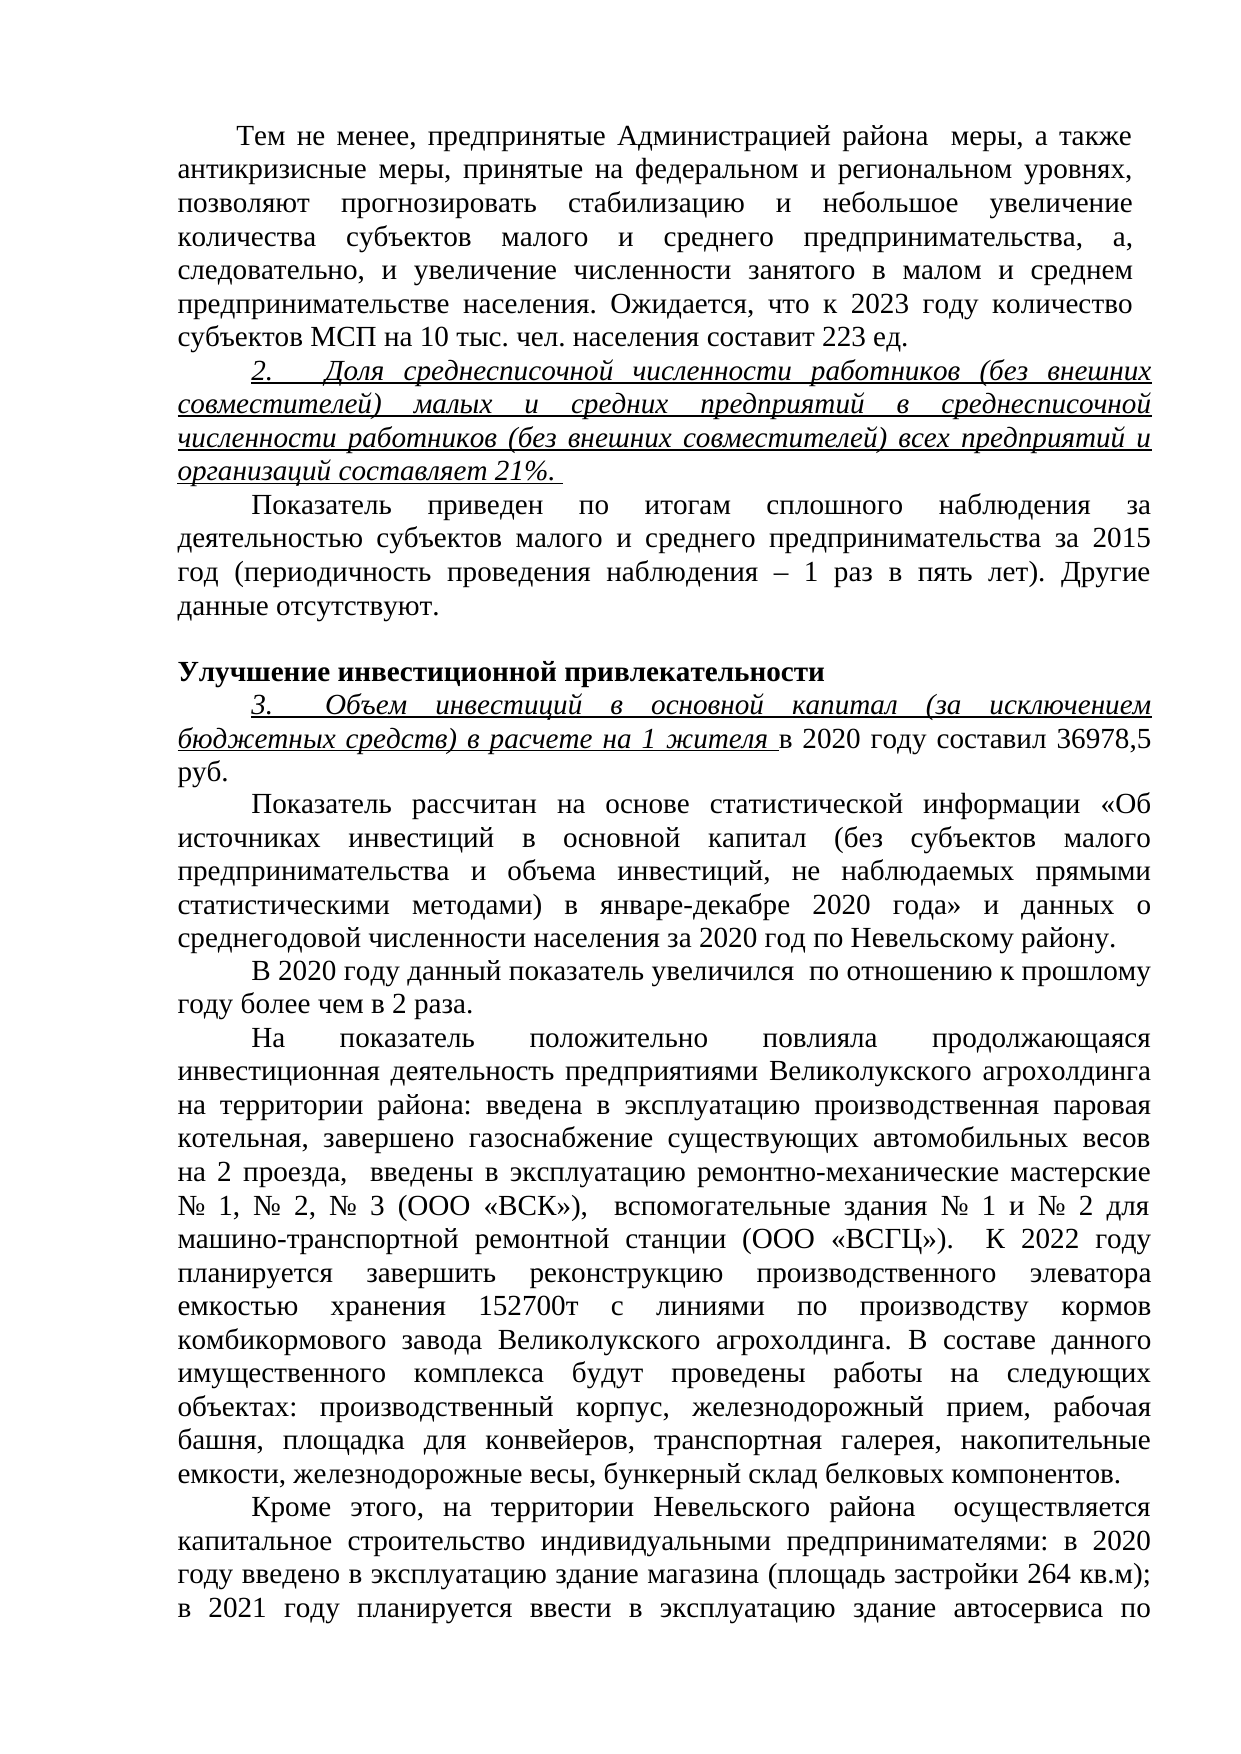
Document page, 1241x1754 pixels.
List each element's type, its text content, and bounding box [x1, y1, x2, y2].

list Доля среднесписочной численности работников (без внешних совместителей) малых и средних предприятий в среднесписочной численности работников (без внешних совместителей) всех предприятий и организаций составляет 21%. [177, 353, 1152, 415]
list Объем инвестиций в основной капитал (за исключением бюджетных средств) в расчете на 1 жителя в 2020 году составил 36978,5 руб. [177, 688, 1152, 787]
text В 2020 году данный показатель увеличился по отношению к прошлому году более чем в 2 раза. [177, 953, 1152, 1020]
list Доля среднесписочной численности работников (без внешних совместителей) малых и средних предприятий в среднесписочной численности работников (без внешних совместителей) всех предприятий и организаций составляет 21%. [177, 416, 1152, 449]
text На показатель положительно повлияла продолжающаяся инвестиционная деятельность предприятиями Великолукского агрохолдинга на территории района: введена в эксплуатацию производственная паровая котельная, завершено газоснабжение существующих автомобильных весов на 2 проезда, введены в эксплуатацию ремонтно-механические мастерские № 1, № 2, № 3 (ООО «ВСК»), вспомогательные здания № 1 и № 2 для машино-транспортной ремонтной станции (ООО «ВСГЦ»). К 2022 году планируется завершить реконструкцию производственного элеватора емкостью хранения 152700т с линиями по производству кормов комбикормового завода Великолукского агрохолдинга. В составе данного имущественного комплекса будут проведены работы на следующих объектах: производственный корпус, железнодорожный прием, рабочая башня, площадка для конвейеров, транспортная галерея, накопительные емкости, железнодорожные весы, бункерный склад белковых компонентов. [177, 1020, 1152, 1489]
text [177, 1489, 1152, 1624]
list Доля среднесписочной численности работников (без внешних совместителей) малых и средних предприятий в среднесписочной численности работников (без внешних совместителей) всех предприятий и организаций составляет 21%. [177, 450, 1152, 487]
text Тем не менее, предпринятые Администрацией района меры, а также антикризисные меры, принятые на федеральном и региональном уровнях, позволяют прогнозировать стабилизацию и небольшое увеличение количества субъектов малого и среднего предпринимательства, а, следовательно, и увеличение численности занятого в малом и среднем предпринимательстве населения. Ожидается, что к 2023 году количество субъектов МСП на 10 тыс. чел. населения составит 223 ед. [177, 118, 1134, 353]
text Показатель рассчитан на основе статистической информации «Об источниках инвестиций в основной капитал (без субъектов малого предпринимательства и объема инвестиций, не наблюдаемых прямыми статистическими методами) в январе-декабре 2020 года» и данных о среднегодовой численности населения за 2020 год по Невельскому району. [177, 787, 1152, 953]
text Показатель приведен по итогам сплошного наблюдения за деятельностью субъектов малого и среднего предпринимательства за 2015 год (периодичность проведения наблюдения – 1 раз в пять лет). Другие данные отсутствуют. [177, 487, 1152, 621]
text Улучшение инвестиционной привлекательности [177, 655, 1152, 688]
